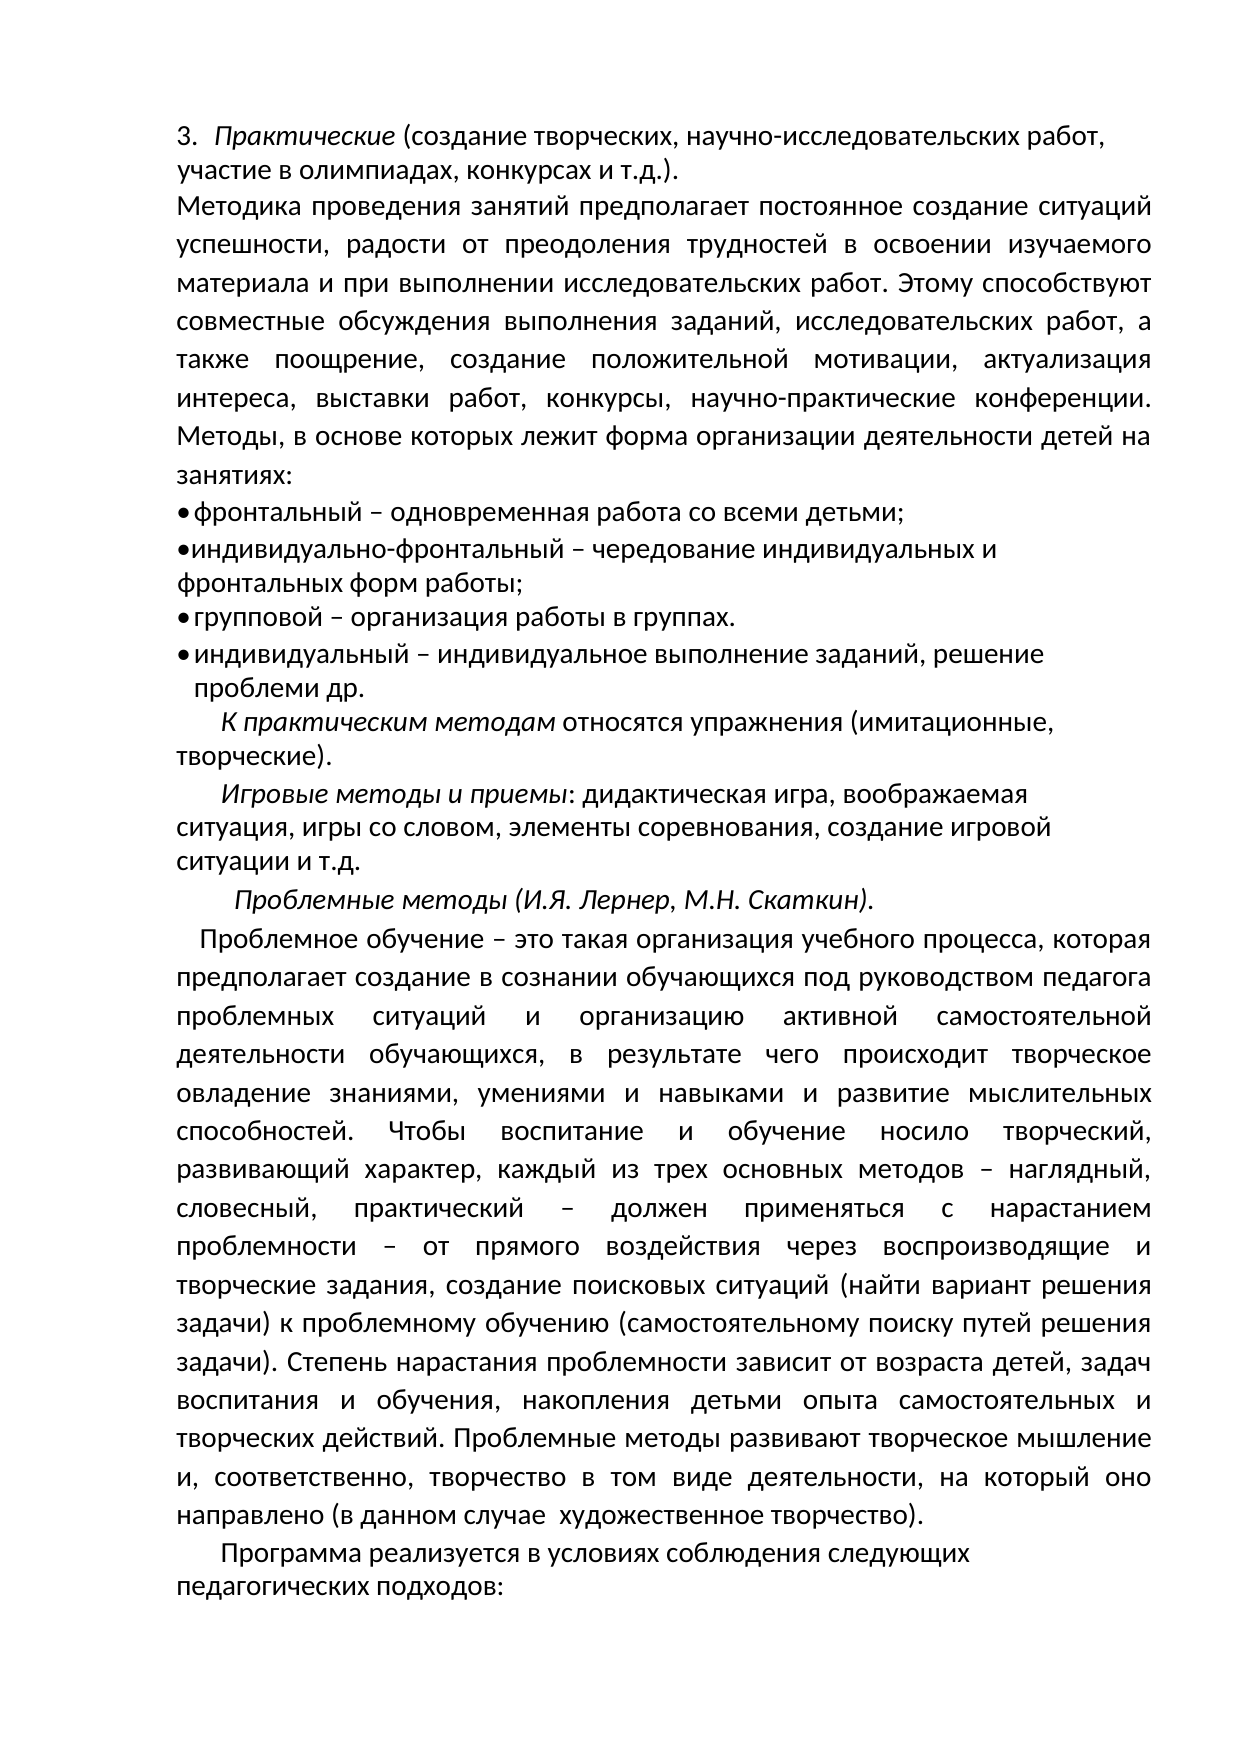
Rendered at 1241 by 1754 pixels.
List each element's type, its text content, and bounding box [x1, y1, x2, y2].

text Проблемное обучение – это такая организация учебного процесса, которая предполагает создание в сознании обучающихся под руководством педагога проблемных ситуаций и организацию активной самостоятельной деятельности обучающихся, в результате чего происходит творческое овладение знаниями, умениями и навыками и развитие мыслительных способностей. Чтобы воспитание и обучение носило творческий, развивающий характер, каждый из трех основных методов – наглядный, словесный, практический – должен применяться с нарастанием проблемности – от прямого воздействия через воспроизводящие и творческие задания, создание поисковых ситуаций (найти вариант решения задачи) к проблемному обучению (самостоятельному поиску путей решения задачи). Степень нарастания проблемности зависит от возраста детей, задач воспитания и обучения, накопления детьми опыта самостоятельных и творческих действий. Проблемные методы развивают творческое мышление и, соответственно, творчество в том виде деятельности, на который оно направлено (в данном случае художественное творчество). [176, 920, 1153, 1532]
text Методика проведения занятий предполагает постоянное создание ситуаций успешности, радости от преодоления трудностей в освоении изучаемого материала и при выполнении исследовательских работ. Этому способствуют совместные обсуждения выполнения заданий, исследовательских работ, а также поощрение, создание положительной мотивации, актуализация интереса, выставки работ, конкурсы, научно-практические конференции. Методы, в основе которых лежит форма организации деятельности детей на занятиях: [176, 187, 1153, 491]
text Игровые методы и приемы: дидактическая игра, воображаемая ситуация, игры со словом, элементы соревнования, создание игровой ситуации и т.д. [176, 776, 1151, 877]
text Программа реализуется в условиях соблюдения следующих педагогических подходов: [176, 1535, 1151, 1603]
list фронтальный – одновременная работа со всеми детьми; [176, 494, 1151, 528]
text К практическим методам относятся упражнения (имитационные, творческие). [176, 705, 1151, 772]
list групповой – организация работы в группах. [176, 599, 1151, 633]
text Проблемные методы (И.Я. Лернер, М.Н. Скаткин). [234, 881, 1152, 917]
list индивидуальный – индивидуальное выполнение заданий, решение проблеми др. [176, 637, 1151, 704]
text •индивидуально-фронтальный – чередование индивидуальных и фронтальных форм работы; [176, 532, 1151, 599]
list Практические (создание творческих, научно-исследовательских работ, участие в олимпиадах, конкурсах и т.д.). [176, 119, 1151, 186]
